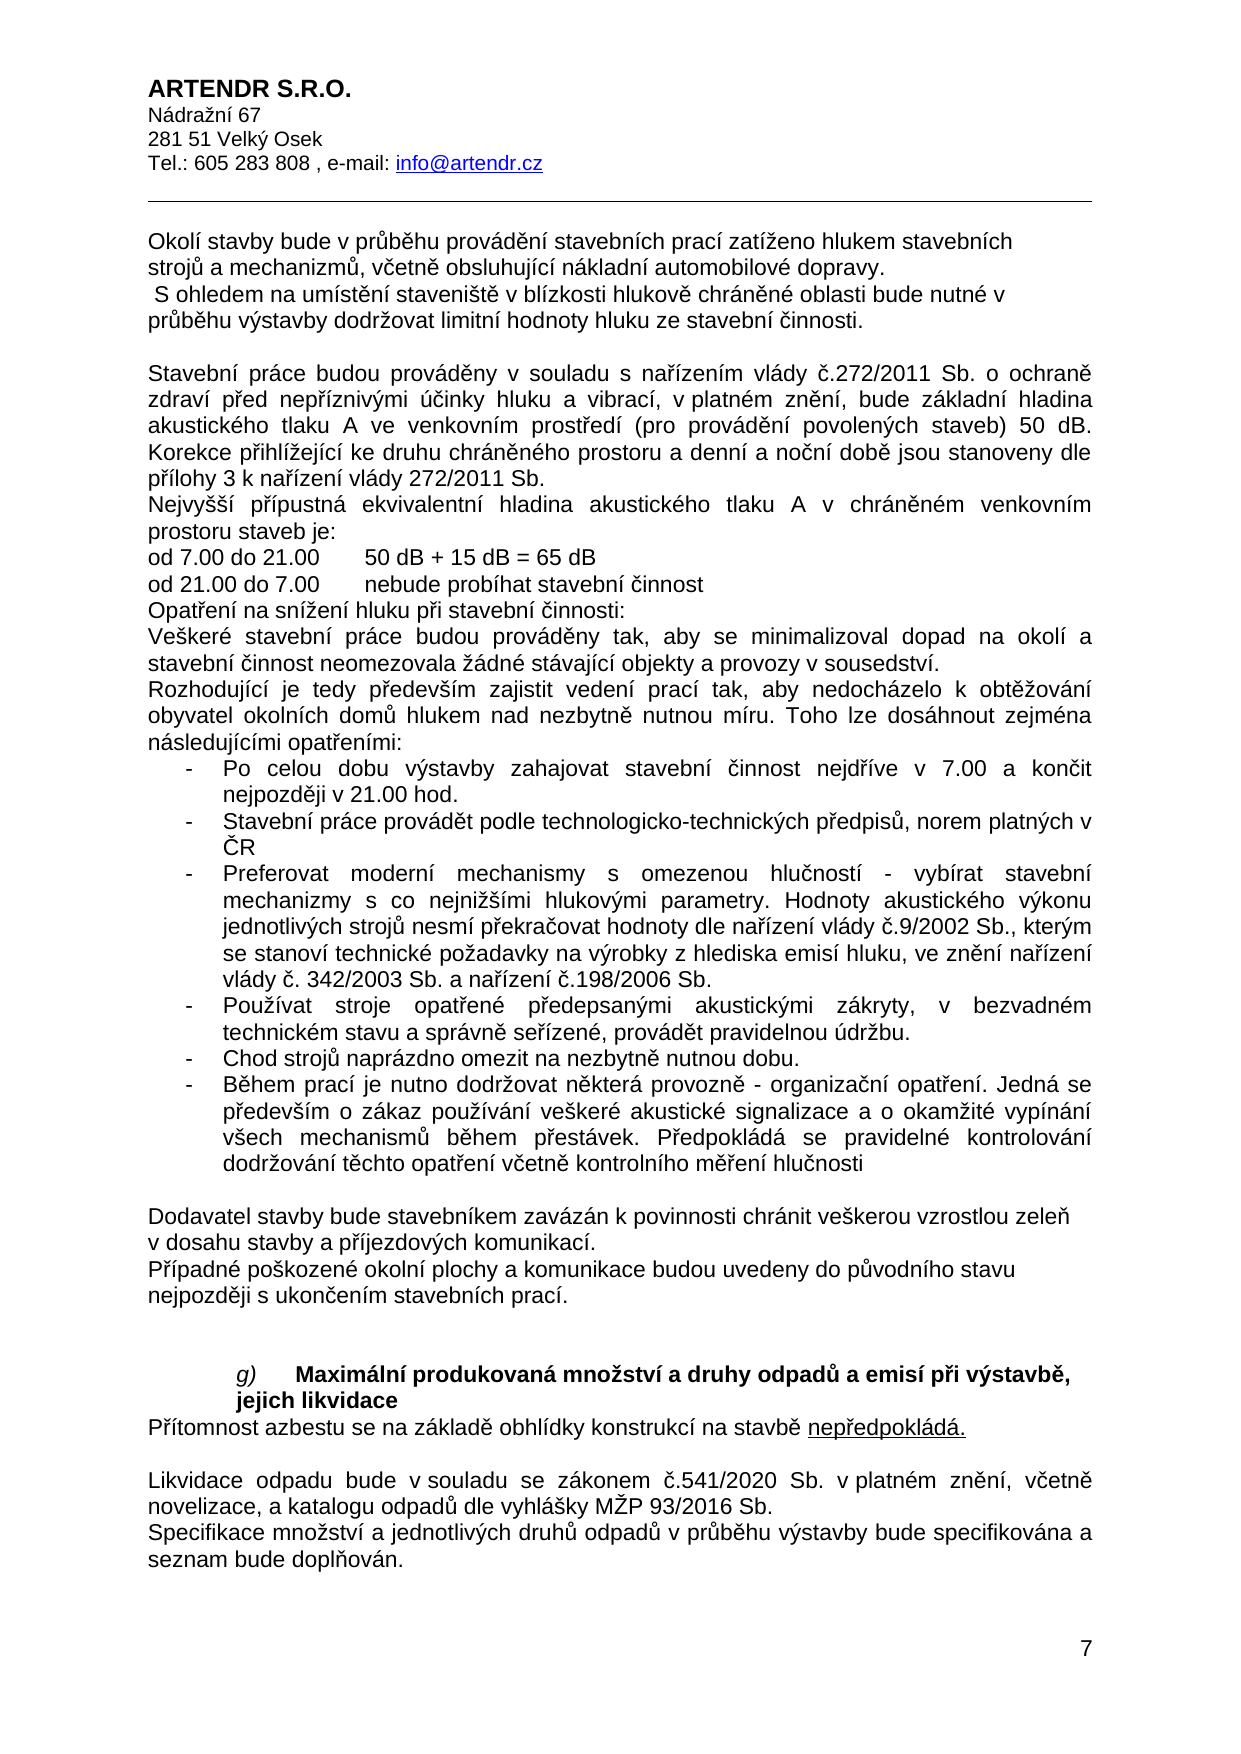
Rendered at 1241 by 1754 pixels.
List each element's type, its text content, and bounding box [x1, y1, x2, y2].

text Případné poškozené okolní plochy a komunikace budou uvedeny do původního stavu nejpozději s ukončením stavebních prací. [148, 1256, 1092, 1308]
text od 21.00 do 7.00 nebude probíhat stavební činnost [148, 571, 1092, 597]
subtitle Maximální produkovaná množství a druhy odpadů a emisí při výstavbě, jejich likvidace [236, 1361, 1092, 1414]
text od 7.00 do 21.00 50 dB + 15 dB = 65 dB [148, 544, 1092, 571]
list Přítomnost azbestu se na základě obhlídky konstrukcí na stavbě nepředpokládá. [148, 1414, 1092, 1440]
list Chod strojů naprázdno omezit na nezbytně nutnou dobu. [185, 1045, 1092, 1071]
text Rozhodující je tedy především zajistit vedení prací tak, aby nedocházelo k obtěžování obyvatel okolních domů hlukem nad nezbytně nutnou míru. Toho lze dosáhnout zejména následujícími opatřeními: [148, 676, 1092, 755]
text Okolí stavby bude v průběhu provádění stavebních prací zatíženo hlukem stavebních [148, 228, 1092, 254]
text Stavební práce budou prováděny v souladu s nařízením vlády č.272/2011 Sb. o ochraně zdraví před nepříznivými účinky hluku a vibrací, v platném znění, bude základní hladina akustického tlaku A ve venkovním prostředí (pro provádění povolených staveb) 50 dB. Korekce přihlížející ke druhu chráněného prostoru a denní a noční době jsou stanoveny dle přílohy 3 k nařízení vlády 272/2011 Sb. [148, 360, 1092, 491]
list Stavební práce provádět podle technologicko-technických předpisů, norem platných v ČR [185, 808, 1092, 860]
list Preferovat moderní mechanismy s omezenou hlučností - vybírat stavební mechanizmy s co nejnižšími hlukovými parametry. Hodnoty akustického výkonu jednotlivých strojů nesmí překračovat hodnoty dle nařízení vlády č.9/2002 Sb., kterým se stanoví technické požadavky na výrobky z hlediska emisí hluku, ve znění nařízení vlády č. 342/2003 Sb. a nařízení č.198/2006 Sb. [185, 860, 1092, 992]
text Specifikace množství a jednotlivých druhů odpadů v průběhu výstavby bude specifikována a seznam bude doplňován. [148, 1519, 1092, 1572]
text Likvidace odpadu bude v souladu se zákonem č.541/2020 Sb. v platném znění, včetně novelizace, a katalogu odpadů dle vyhlášky MŽP 93/2016 Sb. [148, 1467, 1092, 1519]
text strojů a mechanizmů, včetně obsluhující nákladní automobilové dopravy. [148, 254, 1092, 281]
list Používat stroje opatřené předepsanými akustickými zákryty, v bezvadném technickém stavu a správně seřízené, provádět pravidelnou údržbu. [185, 992, 1092, 1045]
list Po celou dobu výstavby zahajovat stavební činnost nejdříve v 7.00 a končit nejpozději v 21.00 hod. [185, 755, 1092, 808]
text Dodavatel stavby bude stavebníkem zavázán k povinnosti chránit veškerou vzrostlou zeleň v dosahu stavby a příjezdových komunikací. [148, 1203, 1092, 1256]
text Opatření na snížení hluku při stavební činnosti: [148, 597, 1092, 623]
text Nejvyšší přípustná ekvivalentní hladina akustického tlaku A v chráněném venkovním prostoru staveb je: [148, 491, 1092, 544]
text S ohledem na umístění staveniště v blízkosti hlukově chráněné oblasti bude nutné v průběhu výstavby dodržovat limitní hodnoty hluku ze stavební činnosti. [148, 281, 1092, 333]
list Během prací je nutno dodržovat některá provozně - organizační opatření. Jedná se především o zákaz používání veškeré akustické signalizace a o okamžité vypínání všech mechanismů během přestávek. Předpokládá se pravidelné kontrolování dodržování těchto opatření včetně kontrolního měření hlučnosti [185, 1071, 1092, 1177]
text Veškeré stavební práce budou prováděny tak, aby se minimalizoval dopad na okolí a stavební činnost neomezovala žádné stávající objekty a provozy v sousedství. [148, 623, 1092, 676]
